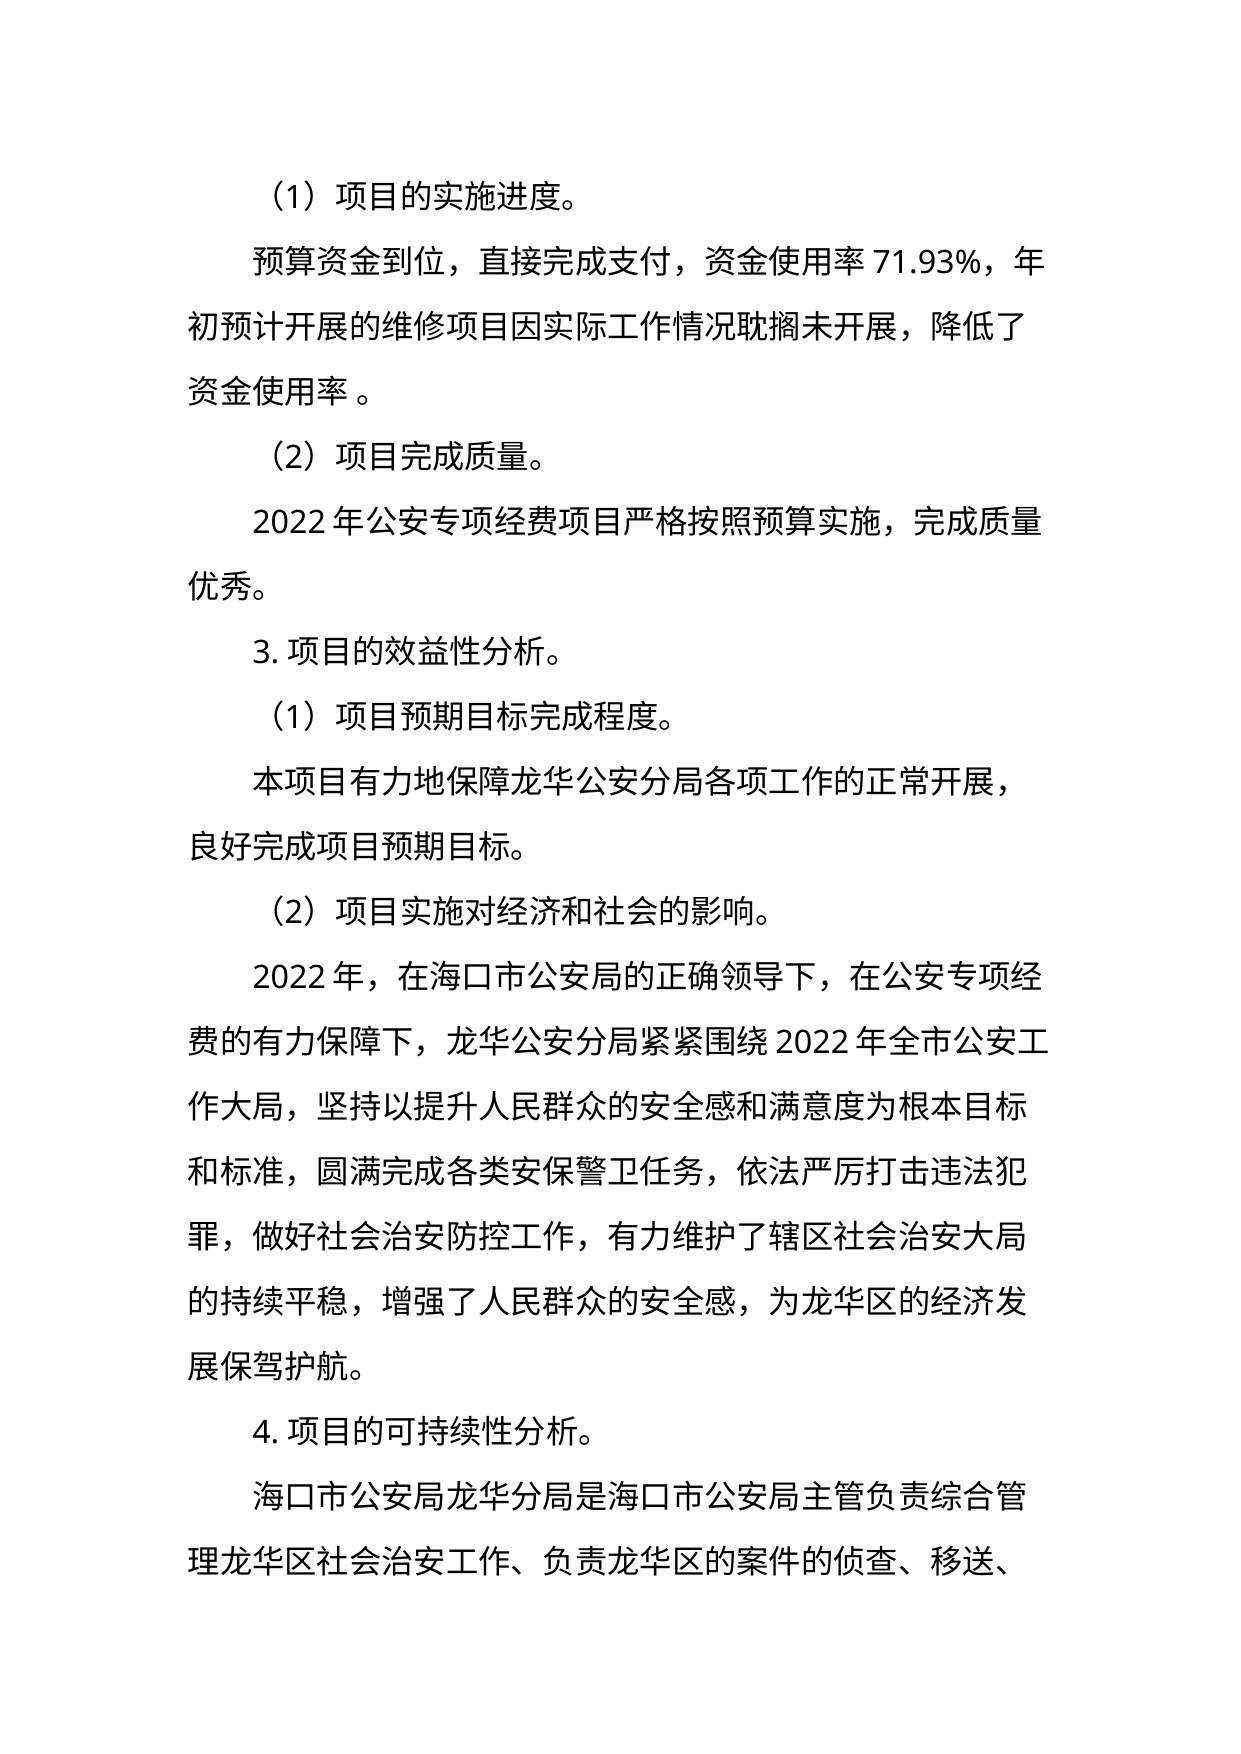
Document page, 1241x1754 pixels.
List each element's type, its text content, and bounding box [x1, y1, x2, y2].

text 2022年公安专项经费项目严格按照预算实施，完成质量优秀。 [187, 487, 1053, 617]
text （1）项目的实施进度。 [187, 162, 1053, 227]
text （1）项目预期目标完成程度。 [187, 682, 1053, 747]
text （2）项目完成质量。 [187, 422, 1053, 487]
text 3. 项目的效益性分析。 [187, 617, 1053, 682]
text 2022年，在海口市公安局的正确领导下，在公安专项经费的有力保障下，龙华公安分局紧紧围绕2022年全市公安工作大局，坚持以提升人民群众的安全感和满意度为根本目标和标准，圆满完成各类安保警卫任务，依法严厉打击违法犯罪，做好社会治安防控工作，有力维护了辖区社会治安大局的持续平稳，增强了人民群众的安全感，为龙华区的经济发展保驾护航。 [187, 942, 1053, 1397]
text 4. 项目的可持续性分析。 [187, 1397, 1053, 1462]
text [187, 1462, 1053, 1592]
text 本项目有力地保障龙华公安分局各项工作的正常开展，良好完成项目预期目标。 [187, 747, 1053, 877]
text （2）项目实施对经济和社会的影响。 [187, 877, 1053, 942]
text 预算资金到位，直接完成支付，资金使用率71.93%，年初预计开展的维修项目因实际工作情况耽搁未开展，降低了资金使用率 。 [187, 227, 1053, 422]
